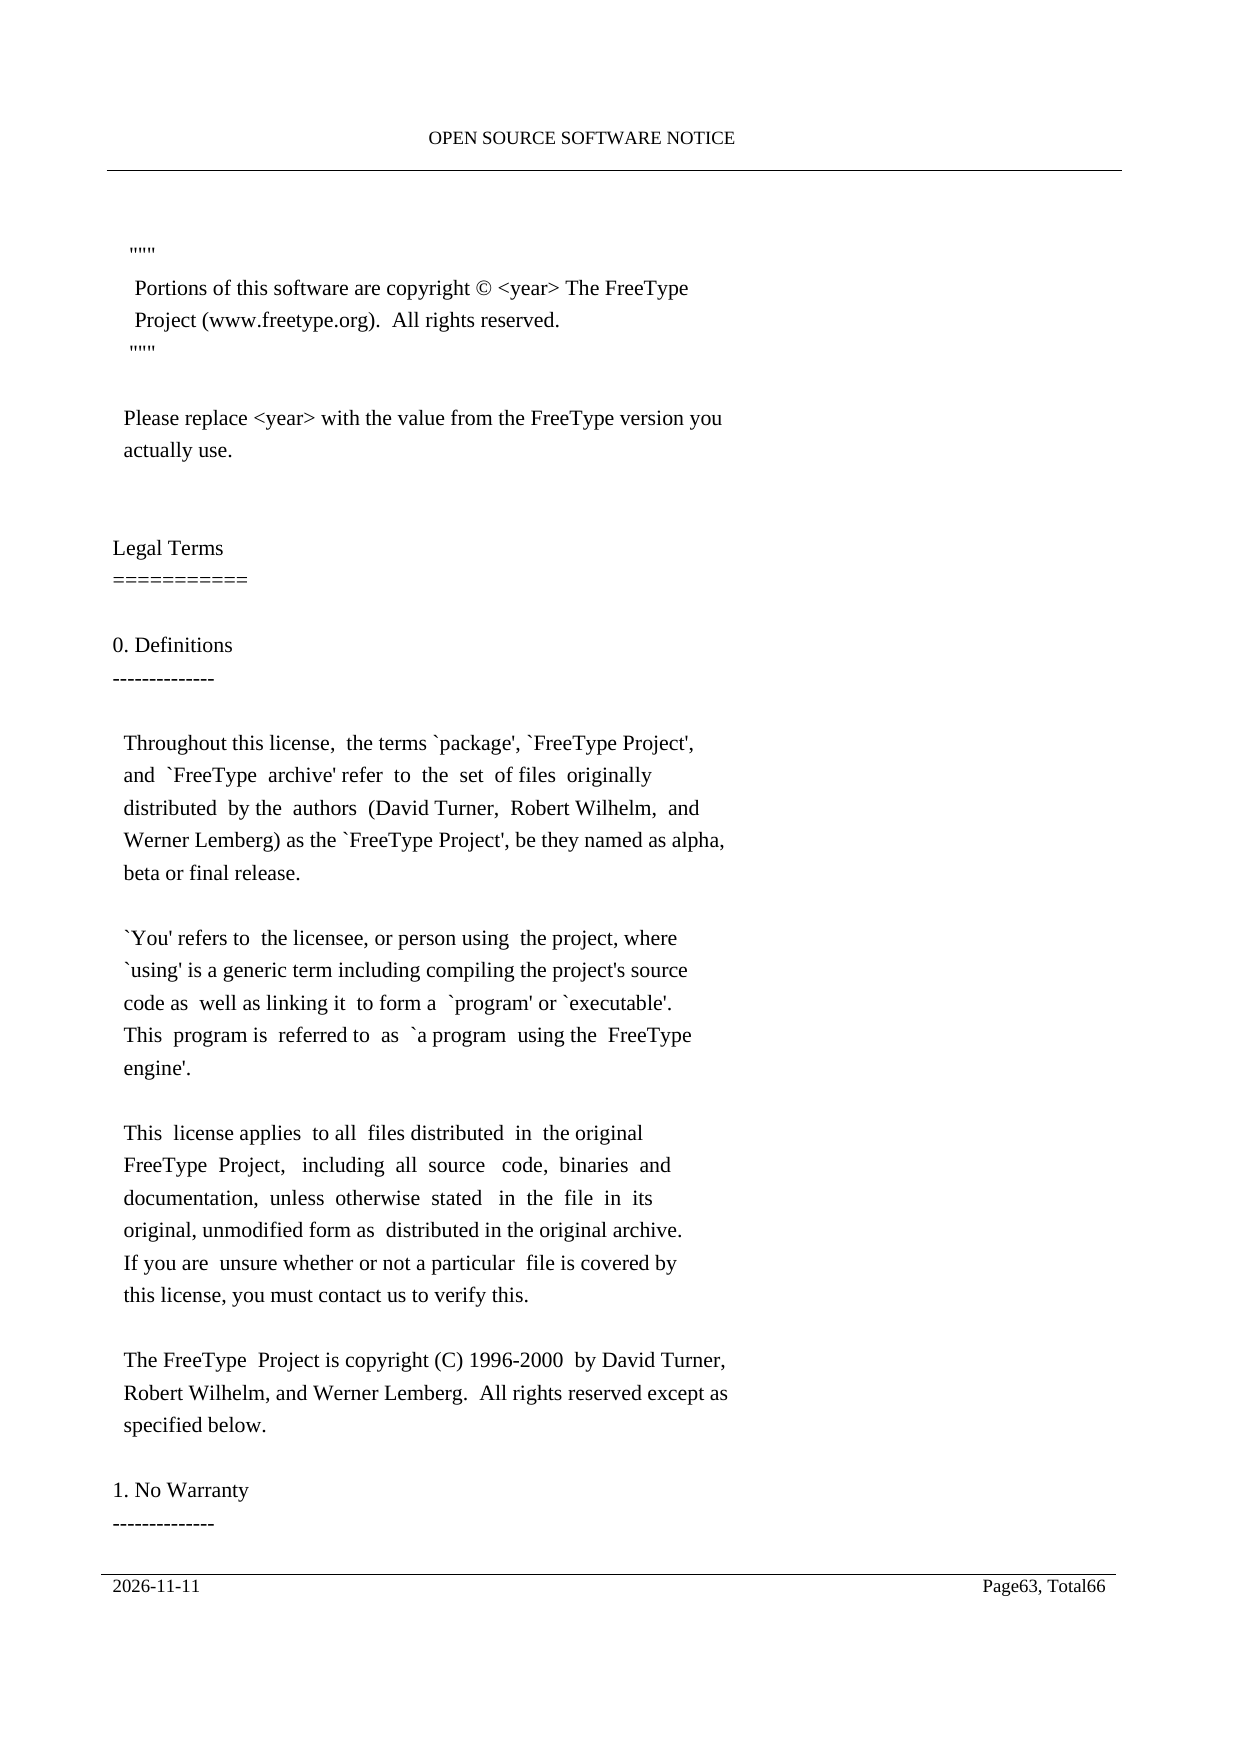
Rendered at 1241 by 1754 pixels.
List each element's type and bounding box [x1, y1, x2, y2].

text [112, 206, 1128, 1539]
